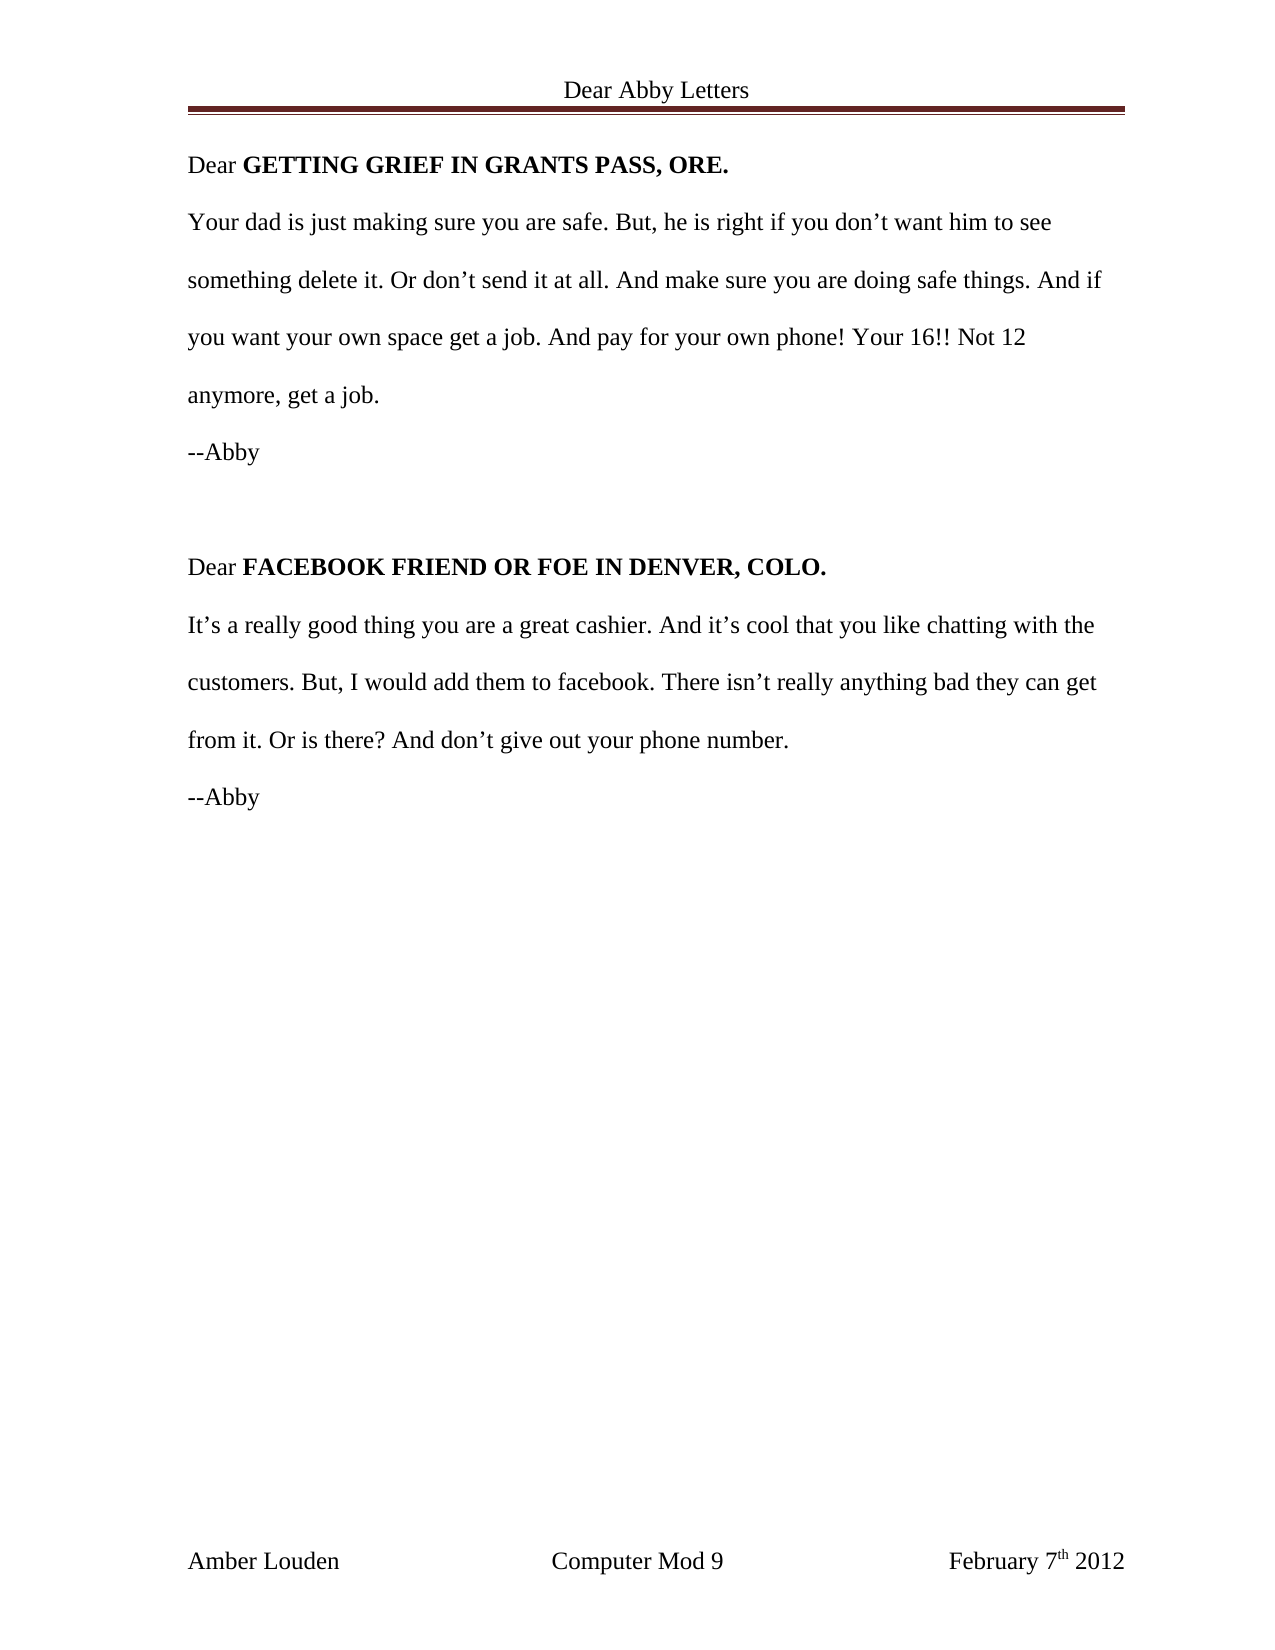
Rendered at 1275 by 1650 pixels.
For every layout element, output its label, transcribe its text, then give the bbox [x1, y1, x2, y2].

text Dear FACEBOOK FRIEND OR FOE IN DENVER, COLO. [187, 552, 1125, 581]
text It’s a really good thing you are a great cashier. And it’s cool that you like chatting with the customers. But, I would add them to facebook. There isn’t really anything bad they can get from it. Or is there? And don’t give out your phone number. [187, 610, 1125, 754]
text --Abby [187, 437, 1125, 466]
text Dear GETTING GRIEF IN GRANTS PASS, ORE. [187, 150, 1125, 179]
text Your dad is just making sure you are safe. But, he is right if you don’t want him to see something delete it. Or don’t send it at all. And make sure you are doing safe things. And if you want your own space get a job. And pay for your own phone! Your 16!! Not 12 anymore, get a job. [187, 207, 1125, 409]
text --Abby [187, 782, 1125, 811]
